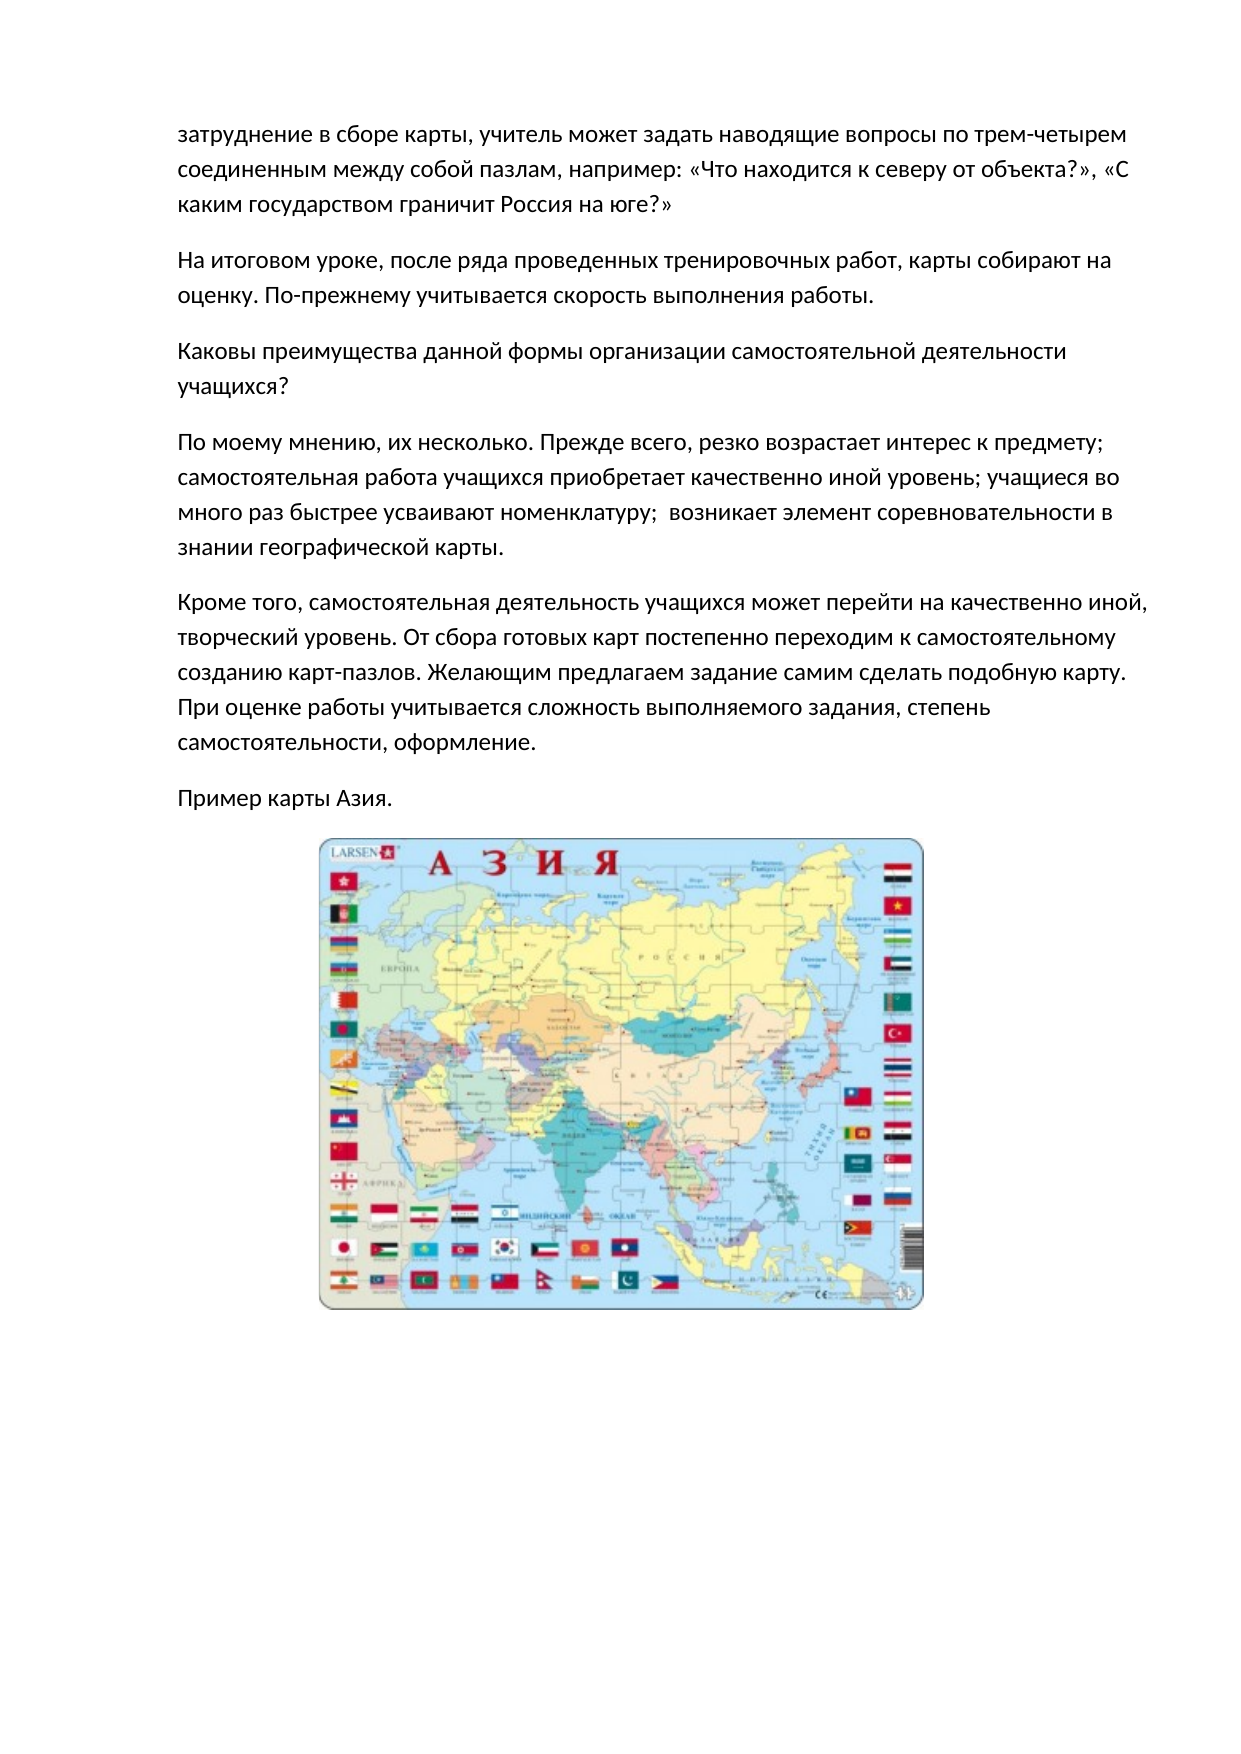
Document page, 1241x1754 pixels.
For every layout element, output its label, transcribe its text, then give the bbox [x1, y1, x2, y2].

text На итоговом уроке, после ряда проведенных тренировочных работ, карты собирают на оценку. По-прежнему учитывается скорость выполнения работы. [177, 244, 1152, 309]
text Пример карты Азия. [177, 782, 1152, 813]
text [177, 118, 1152, 219]
picture [318, 838, 924, 1310]
text Каковы преимущества данной формы организации самостоятельной деятельности учащихся? [177, 335, 1152, 400]
text По моему мнению, их несколько. Прежде всего, резко возрастает интерес к предмету; самостоятельная работа учащихся приобретает качественно иной уровень; учащиеся во много раз быстрее усваивают номенклатуру; возникает элемент соревновательности в знании географической карты. [177, 426, 1152, 561]
text Кроме того, самостоятельная деятельность учащихся может перейти на качественно иной, творческий уровень. От сбора готовых карт постепенно переходим к самостоятельному созданию карт-пазлов. Желающим предлагаем задание самим сделать подобную карту. При оценке работы учитывается сложность выполняемого задания, степень самостоятельности, оформление. [177, 586, 1152, 757]
